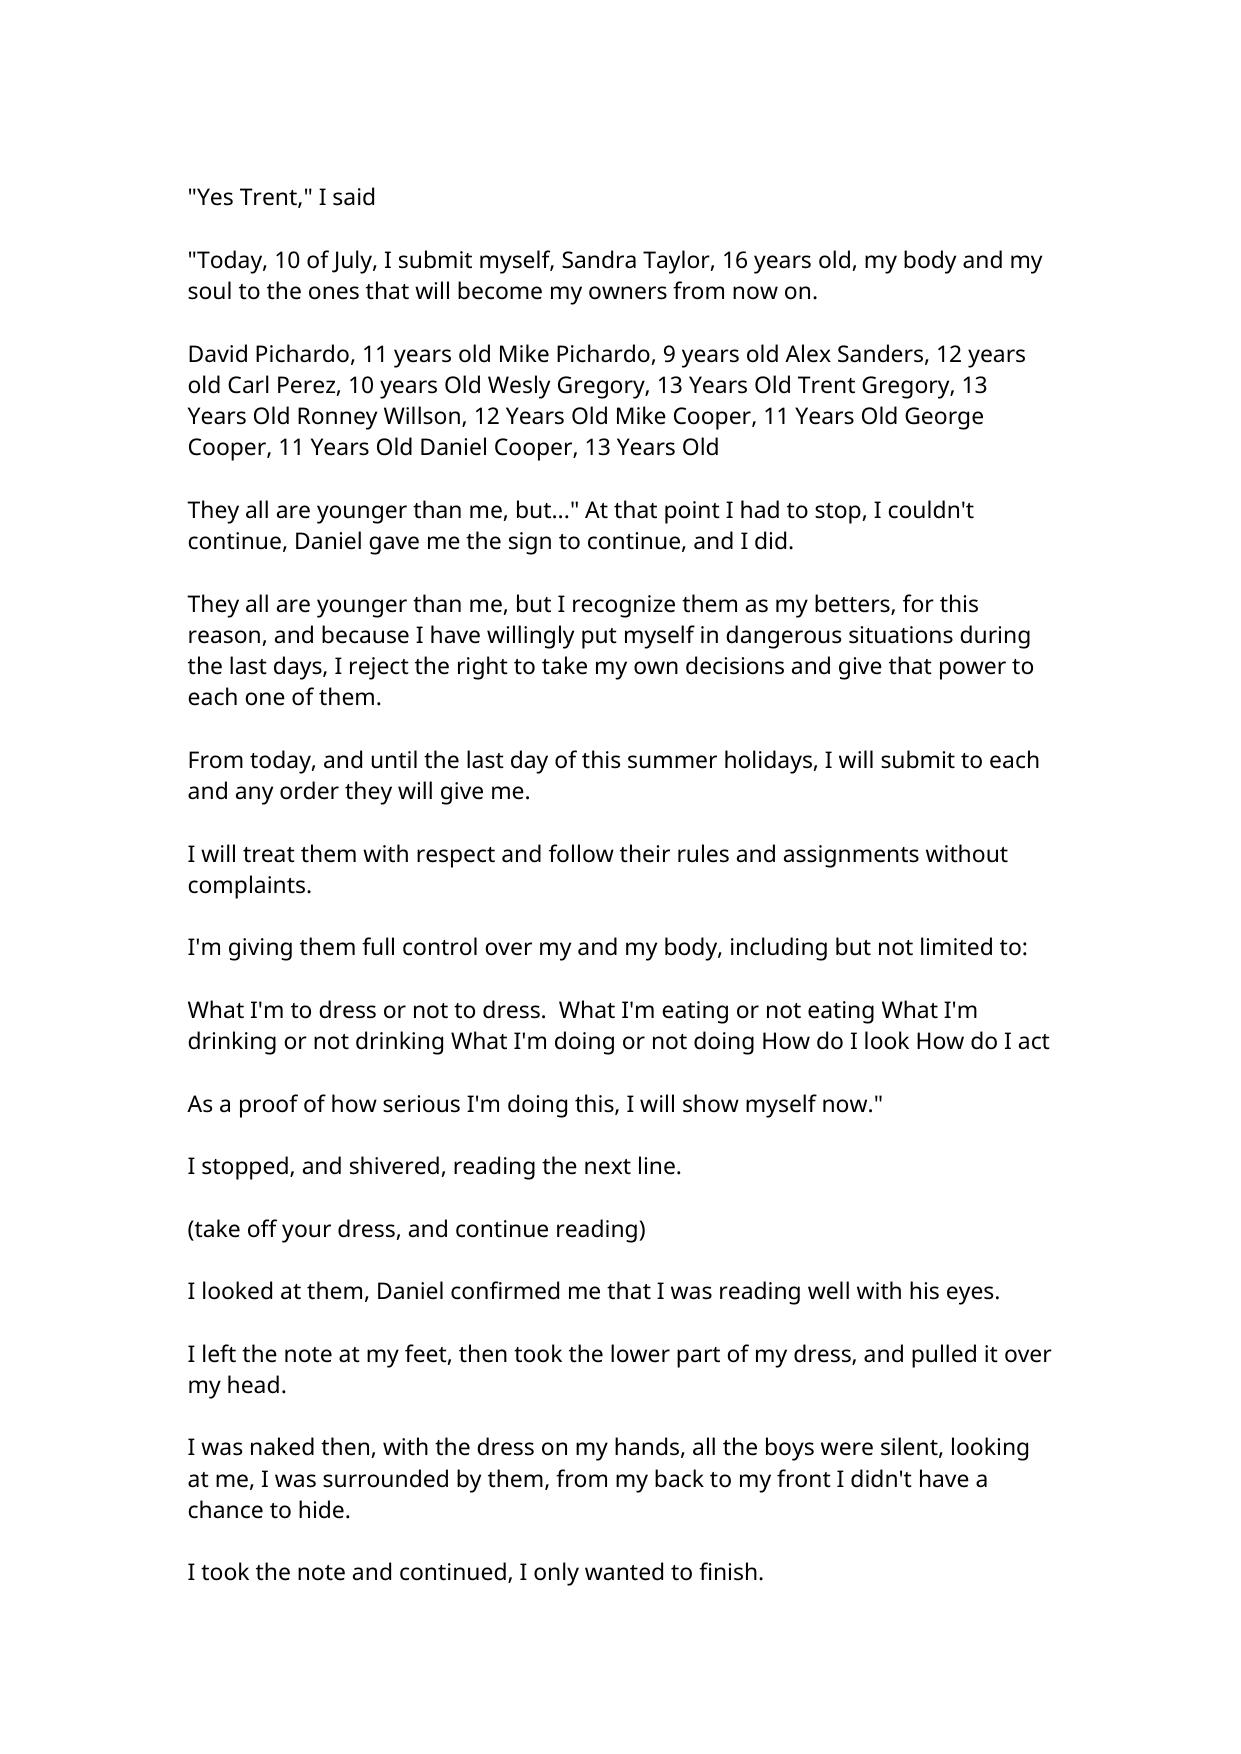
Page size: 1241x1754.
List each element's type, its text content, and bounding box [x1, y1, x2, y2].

text I stopped, and shivered, reading the next line. [187, 1150, 1053, 1181]
text From today, and until the last day of this summer holidays, I will submit to each and any order they will give me. [187, 744, 1053, 806]
text I looked at them, Daniel confirmed me that I was reading well with his eyes. [187, 1275, 1053, 1306]
text As a proof of how serious I'm doing this, I will show myself now." [187, 1087, 1053, 1119]
text "Today, 10 of July, I submit myself, Sandra Taylor, 16 years old, my body and my soul to the ones that will become my owners from now on. [187, 244, 1053, 306]
text I'm giving them full control over my and my body, including but not limited to: [187, 931, 1053, 962]
text I left the note at my feet, then took the lower part of my dress, and pulled it over my head. [187, 1337, 1053, 1400]
text (take off your dress, and continue reading) [187, 1212, 1053, 1244]
text What I'm to dress or not to dress. What I'm eating or not eating What I'm drinking or not drinking What I'm doing or not doing How do I look How do I act [187, 994, 1053, 1056]
text David Pichardo, 11 years old Mike Pichardo, 9 years old Alex Sanders, 12 years old Carl Perez, 10 years Old Wesly Gregory, 13 Years Old Trent Gregory, 13 Years Old Ronney Willson, 12 Years Old Mike Cooper, 11 Years Old George Cooper, 11 Years Old Daniel Cooper, 13 Years Old [187, 337, 1053, 462]
text They all are younger than me, but I recognize them as my betters, for this reason, and because I have willingly put myself in dangerous situations during the last days, I reject the right to take my own decisions and give that power to each one of them. [187, 587, 1053, 712]
text I will treat them with respect and follow their rules and assignments without complaints. [187, 837, 1053, 900]
text They all are younger than me, but..." At that point I had to stop, I couldn't continue, Daniel gave me the sign to continue, and I did. [187, 494, 1053, 556]
text I was naked then, with the dress on my hands, all the boys were silent, looking at me, I was surrounded by them, from my back to my front I didn't have a chance to hide. [187, 1431, 1053, 1525]
text I took the note and continued, I only wanted to finish. [187, 1556, 1053, 1587]
text "Yes Trent," I said [187, 181, 1053, 212]
